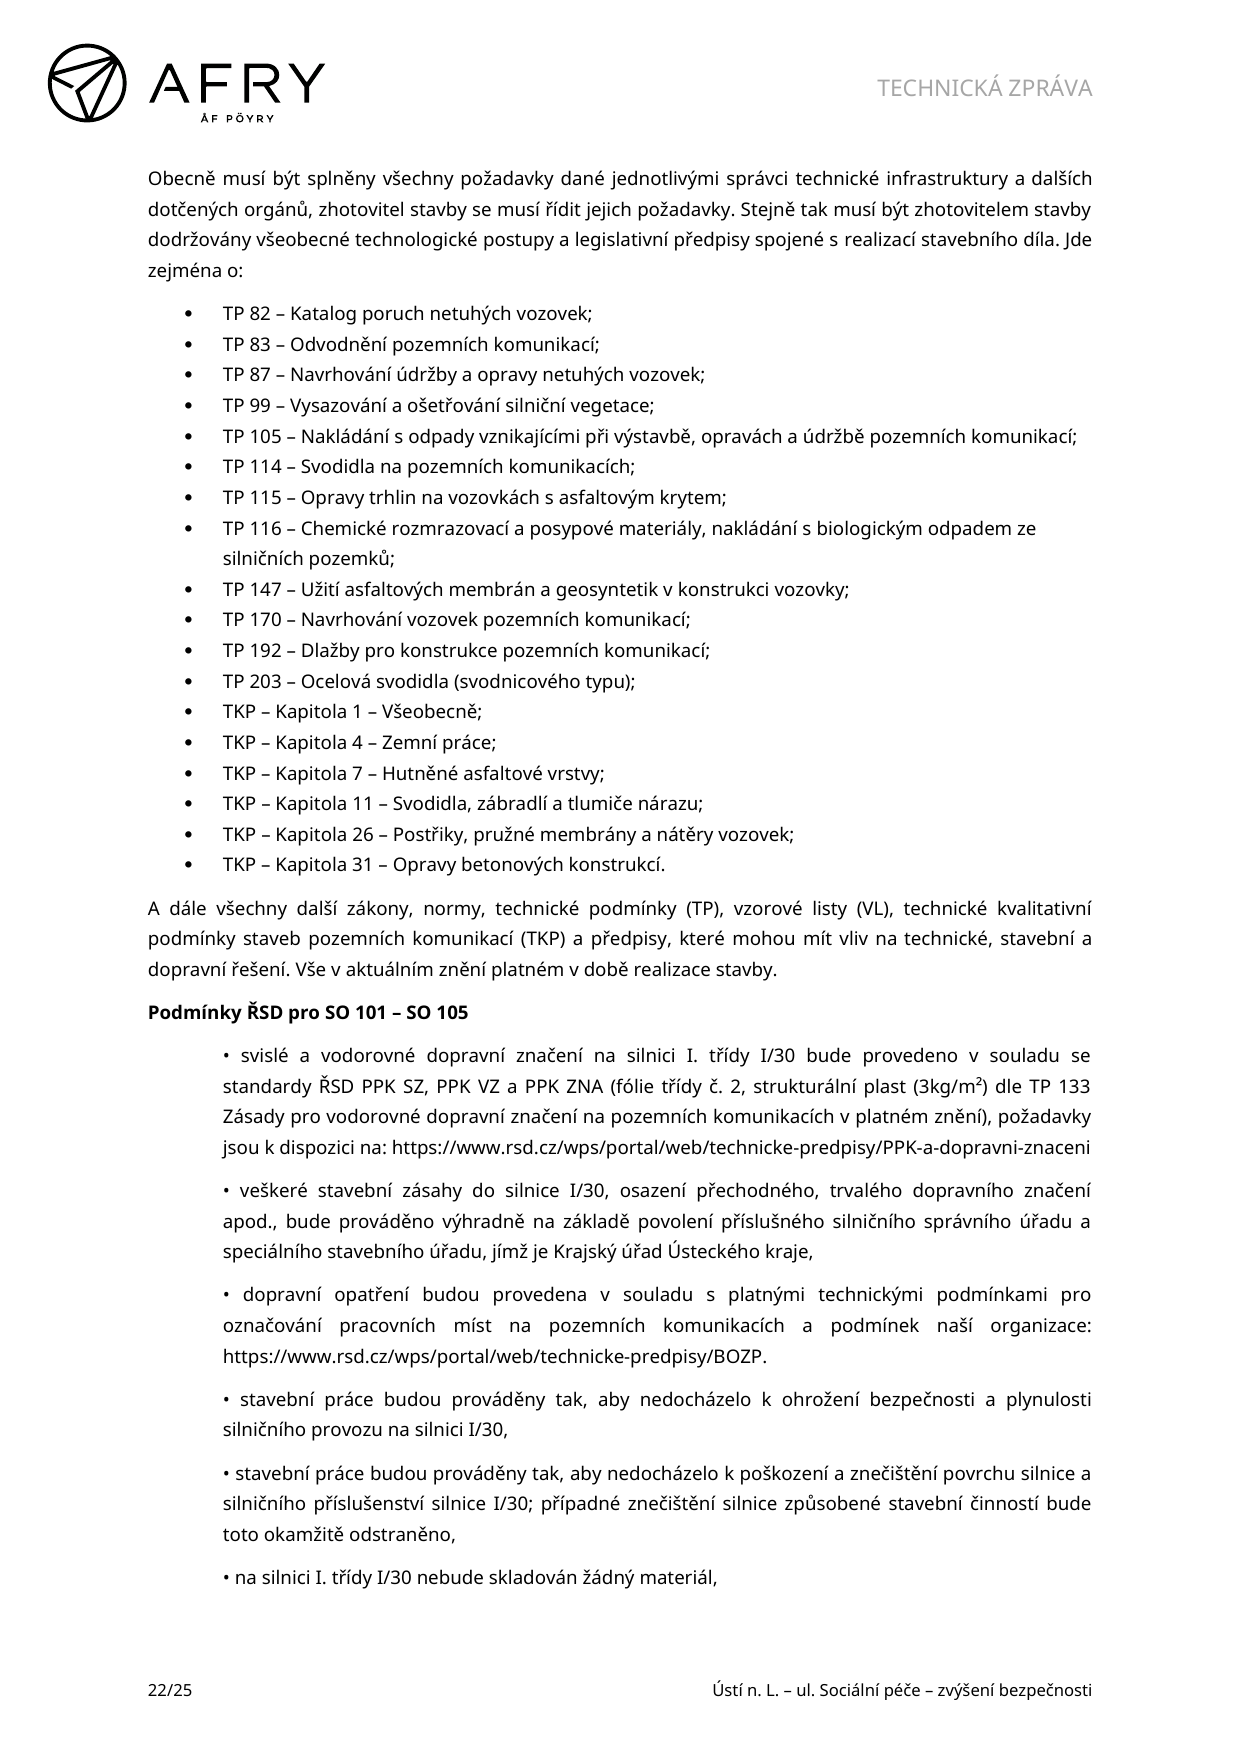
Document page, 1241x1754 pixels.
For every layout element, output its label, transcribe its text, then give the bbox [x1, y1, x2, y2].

text • veškeré stavební zásahy do silnice I/30, osazení přechodného, trvalého dopravního značení apod., bude prováděno výhradně na základě povolení příslušného silničního správního úřadu a speciálního stavebního úřadu, jímž je Krajský úřad Ústeckého kraje, [223, 1177, 1092, 1264]
list TKP – Kapitola 7 – Hutněné asfaltové vrstvy; [185, 760, 1092, 785]
list TKP – Kapitola 26 – Postřiky, pružné membrány a nátěry vozovek; [185, 821, 1092, 847]
text Obecně musí být splněny všechny požadavky dané jednotlivými správci technické infrastruktury a dalších dotčených orgánů, zhotovitel stavby se musí řídit jejich požadavky. Stejně tak musí být zhotovitelem stavby dodržovány všeobecné technologické postupy a legislativní předpisy spojené s realizací stavebního díla. Jde zejména o: [148, 165, 1092, 283]
list TP 116 – Chemické rozmrazovací a posypové materiály, nakládání s biologickým odpadem ze silničních pozemků; [185, 515, 1092, 571]
list TP 114 – Svodidla na pozemních komunikacích; [185, 453, 1092, 479]
list TP 83 – Odvodnění pozemních komunikací; [185, 331, 1092, 357]
text • na silnici I. třídy I/30 nebude skladován žádný materiál, [148, 1564, 1092, 1590]
list TP 115 – Opravy trhlin na vozovkách s asfaltovým krytem; [185, 484, 1092, 510]
list TP 192 – Dlažby pro konstrukce pozemních komunikací; [185, 637, 1092, 663]
list TP 99 – Vysazování a ošetřování silniční vegetace; [185, 392, 1092, 418]
list TP 203 – Ocelová svodidla (svodnicového typu); [185, 668, 1092, 693]
text • svislé a vodorovné dopravní značení na silnici I. třídy I/30 bude provedeno v souladu se standardy ŘSD PPK SZ, PPK VZ a PPK ZNA (fólie třídy č. 2, strukturální plast (3kg/m²) dle TP 133 Zásady pro vodorovné dopravní značení na pozemních komunikacích v platném znění), požadavky jsou k dispozici na: https://www.rsd.cz/wps/portal/web/technicke-predpisy/PPK-a-dopravni-znaceni [223, 1042, 1092, 1160]
text • stavební práce budou prováděny tak, aby nedocházelo k ohrožení bezpečnosti a plynulosti silničního provozu na silnici I/30, [223, 1386, 1092, 1442]
text A dále všechny další zákony, normy, technické podmínky (TP), vzorové listy (VL), technické kvalitativní podmínky staveb pozemních komunikací (TKP) a předpisy, které mohou mít vliv na technické, stavební a dopravní řešení. Vše v aktuálním znění platném v době realizace stavby. [148, 895, 1092, 982]
list TKP – Kapitola 1 – Všeobecně; [185, 698, 1092, 724]
list TP 87 – Navrhování údržby a opravy netuhých vozovek; [185, 362, 1092, 387]
list TP 147 – Užití asfaltových membrán a geosyntetik v konstrukci vozovky; [185, 576, 1092, 602]
text Podmínky ŘSD pro SO 101 – SO 105 [148, 999, 1092, 1025]
list TP 82 – Katalog poruch netuhých vozovek; [185, 300, 1092, 326]
text • stavební práce budou prováděny tak, aby nedocházelo k poškození a znečištění povrchu silnice a silničního příslušenství silnice I/30; případné znečištění silnice způsobené stavební činností bude toto okamžitě odstraněno, [223, 1460, 1092, 1547]
text • dopravní opatření budou provedena v souladu s platnými technickými podmínkami pro označování pracovních míst na pozemních komunikacích a podmínek naší organizace: https://www.rsd.cz/wps/portal/web/technicke-predpisy/BOZP. [223, 1282, 1092, 1368]
list TP 105 – Nakládání s odpady vznikajícími při výstavbě, opravách a údržbě pozemních komunikací; [185, 423, 1092, 448]
list TP 170 – Navrhování vozovek pozemních komunikací; [185, 607, 1092, 632]
list TKP – Kapitola 31 – Opravy betonových konstrukcí. [185, 852, 1092, 877]
list TKP – Kapitola 4 – Zemní práce; [185, 729, 1092, 755]
list TKP – Kapitola 11 – Svodidla, zábradlí a tlumiče nárazu; [185, 790, 1092, 816]
